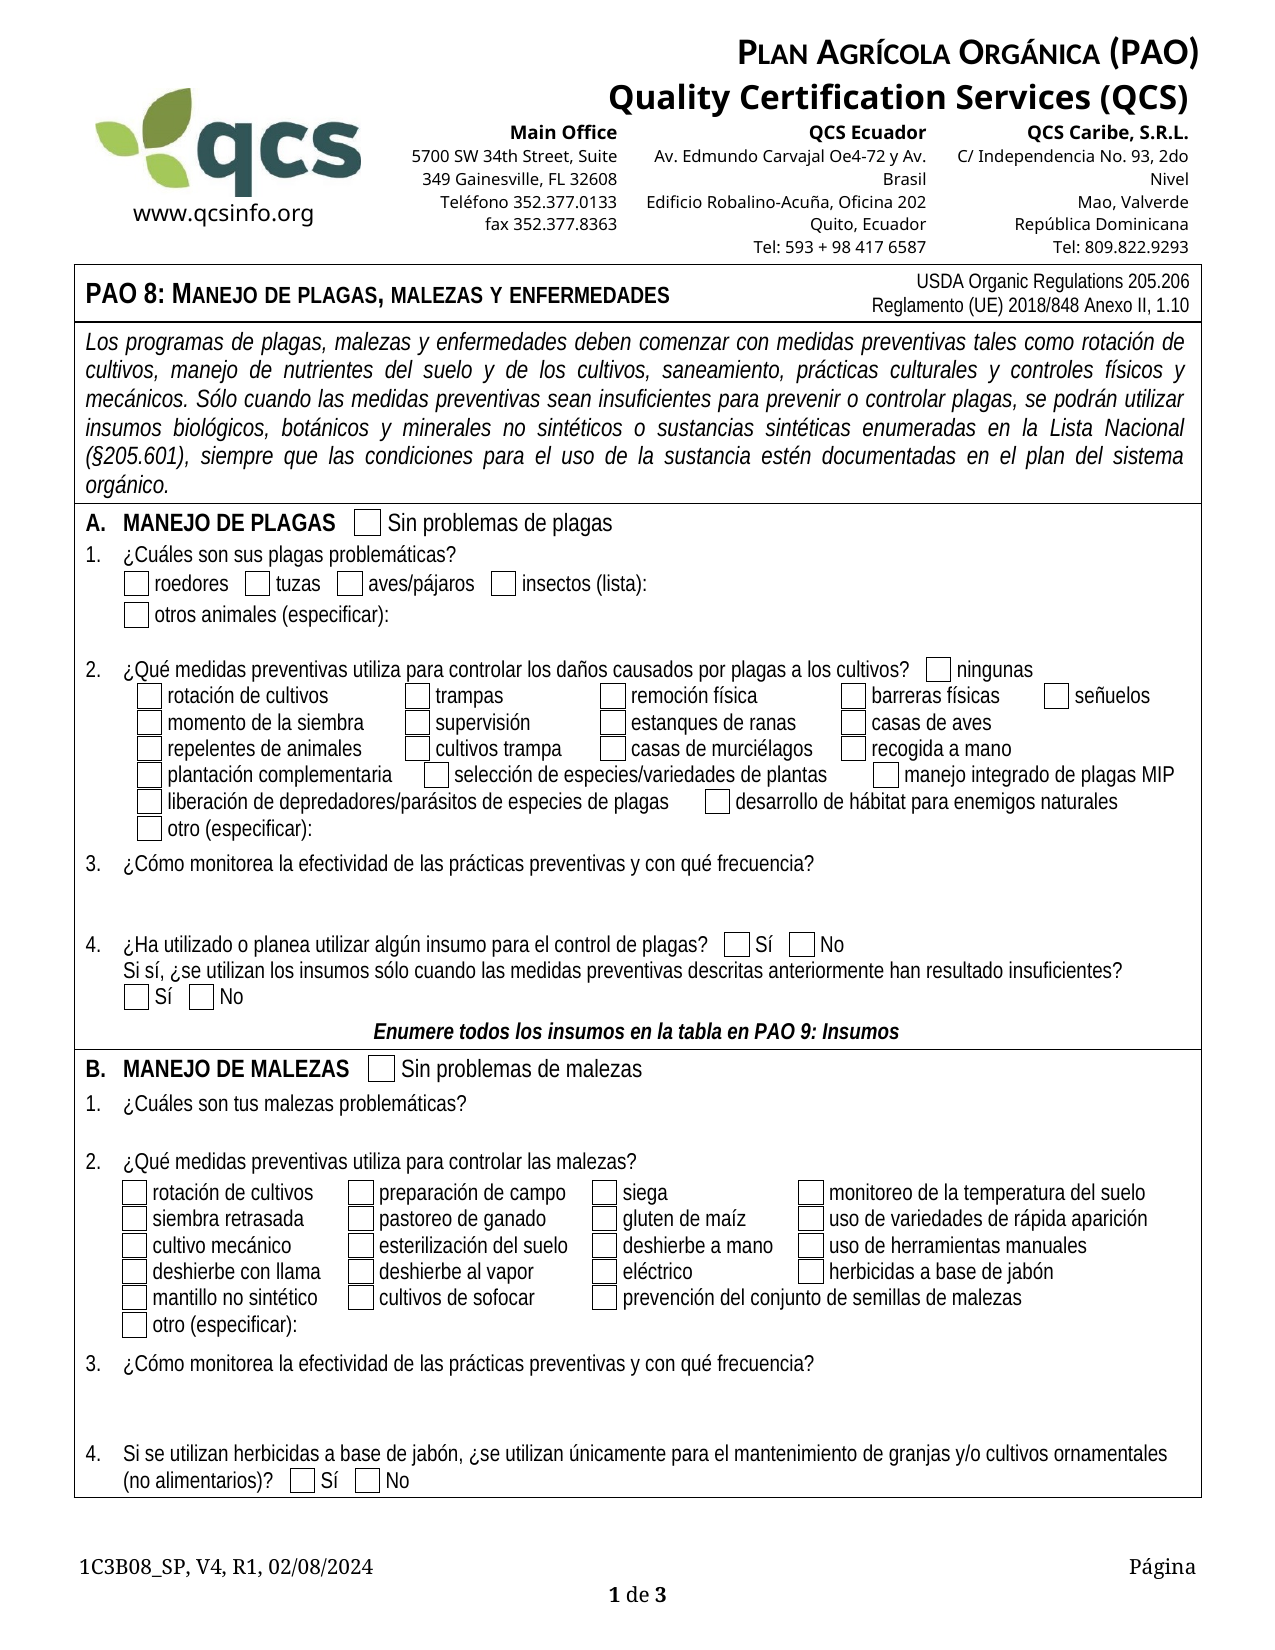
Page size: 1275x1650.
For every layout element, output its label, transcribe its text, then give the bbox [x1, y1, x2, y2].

table_cell MANEJO DE PLAGAS Sin problemas de plagas ¿Cuáles son sus plagas problemáticas? roedores tuzas aves/pájaros insectos (lista): otros animales (especificar): ¿Qué medidas preventivas utiliza para controlar los daños causados por plagas a los cultivos? ningunas ¿Cómo monitorea la efectividad de las prácticas preventivas y con qué frecuencia? ¿Ha utilizado o planea utilizar algún insumo para el control de plagas? Sí No Si sí, ¿se utilizan los insumos sólo cuando las medidas preventivas descritas anteriormente han resultado insuficientes? Sí No Enumere todos los insumos en la tabla en PAO 9: Insumos [75, 504, 1201, 1048]
table_cell MANEJO DE MALEZAS Sin problemas de malezas ¿Cuáles son tus malezas problemáticas? ¿Qué medidas preventivas utiliza para controlar las malezas? ¿Cómo monitorea la efectividad de las prácticas preventivas y con qué frecuencia? Si se utilizan herbicidas a base de jabón, ¿se utilizan únicamente para el mantenimiento de granjas y/o cultivos ornamentales (no alimentarios)? Sí No [75, 1050, 1201, 1497]
table_header USDA Organic Regulations 205.206 Reglamento (UE) 2018/848 Anexo II, 1.10 [702, 265, 1201, 321]
table_header PAO 8: Manejo de plagas, malezas y enfermedades [75, 265, 702, 321]
table_cell Los programas de plagas, malezas y enfermedades deben comenzar con medidas preventivas tales como rotación de cultivos, manejo de nutrientes del suelo y de los cultivos, saneamiento, prácticas culturales y controles físicos y mecánicos. Sólo cuando las medidas preventivas sean insuficientes para prevenir o controlar plagas, se podrán utilizar insumos biológicos, botánicos y minerales no sintéticos o sustancias sintéticas enumeradas en la Lista Nacional (§205.601), siempre que las condiciones para el uso de la sustancia estén documentadas en el plan del sistema orgánico. [75, 323, 1201, 503]
picture [95, 88, 361, 197]
